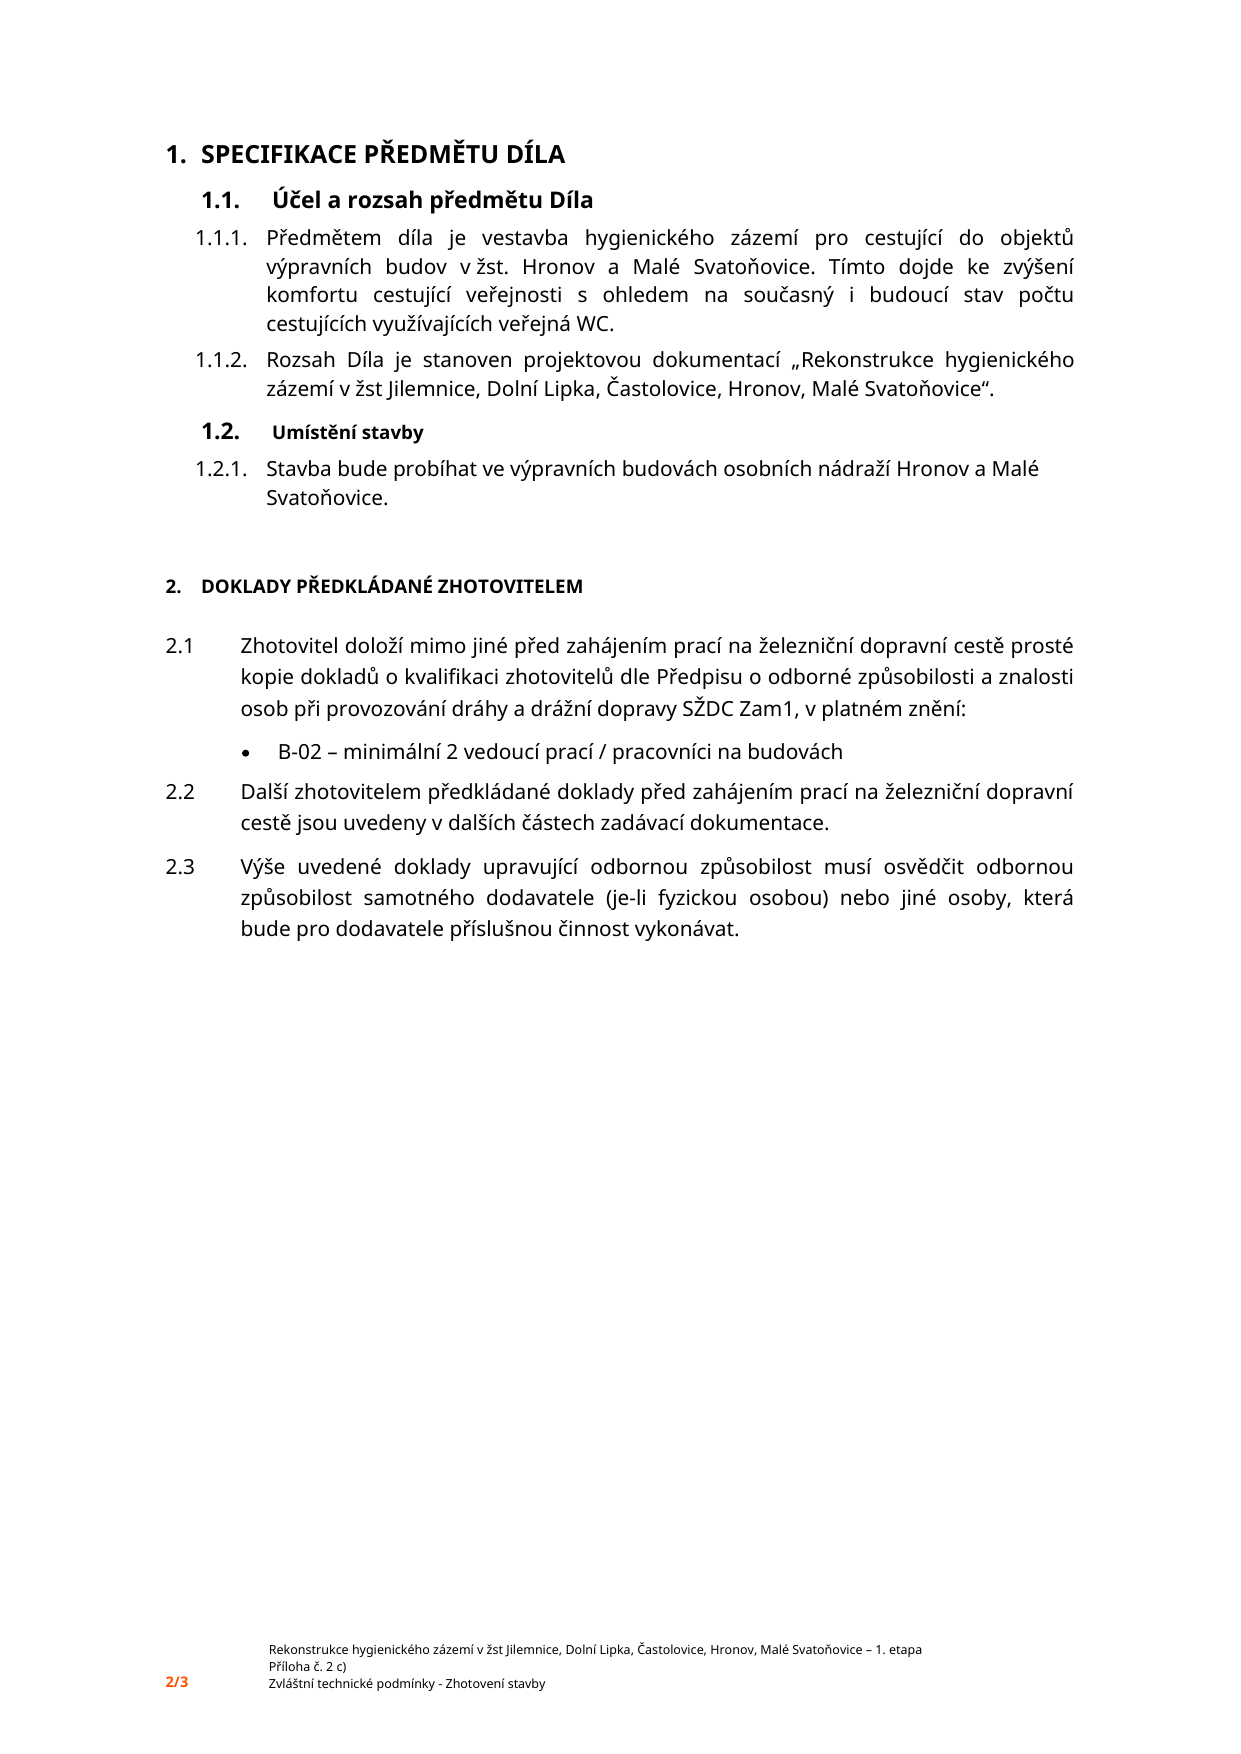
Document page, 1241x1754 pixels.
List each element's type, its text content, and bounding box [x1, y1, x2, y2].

text Stavba bude probíhat ve výpravních budovách osobních nádraží Hronov a Malé Svatoňovice. [195, 454, 1075, 511]
text Rozsah Díla je stanoven projektovou dokumentací „Rekonstrukce hygienického zázemí v žst Jilemnice, Dolní Lipka, Častolovice, Hronov, Malé Svatoňovice“. [195, 345, 1075, 402]
text Účel a rozsah předmětu Díla [201, 184, 1075, 215]
list Další zhotovitelem předkládané doklady před zahájením prací na železniční dopravní cestě jsou uvedeny v dalších částech zadávací dokumentace. [165, 777, 1075, 837]
text Umístění stavby [201, 415, 1075, 446]
text Předmětem díla je vestavba hygienického zázemí pro cestující do objektů výpravních budov v žst. Hronov a Malé Svatoňovice. Tímto dojde ke zvýšení komfortu cestující veřejnosti s ohledem na současný i budoucí stav počtu cestujících využívajících veřejná WC. [195, 223, 1075, 337]
list B-02 – minimální 2 vedoucí prací / pracovníci na budovách [242, 737, 1075, 766]
list Výše uvedené doklady upravující odbornou způsobilost musí osvědčit odbornou způsobilost samotného dodavatele (je-li fyzickou osobou) nebo jiné osoby, která bude pro dodavatele příslušnou činnost vykonávat. [165, 852, 1075, 943]
list Zhotovitel doloží mimo jiné před zahájením prací na železniční dopravní cestě prosté kopie dokladů o kvalifikaci zhotovitelů dle Předpisu o odborné způsobilosti a znalosti osob při provozování dráhy a drážní dopravy SŽDC Zam1, v platném znění: [165, 631, 1075, 722]
text SPECIFIKACE PŘEDMĚTU DÍLA [165, 137, 1075, 171]
text Doklady předkládané Zhotovitelem [165, 573, 1075, 598]
